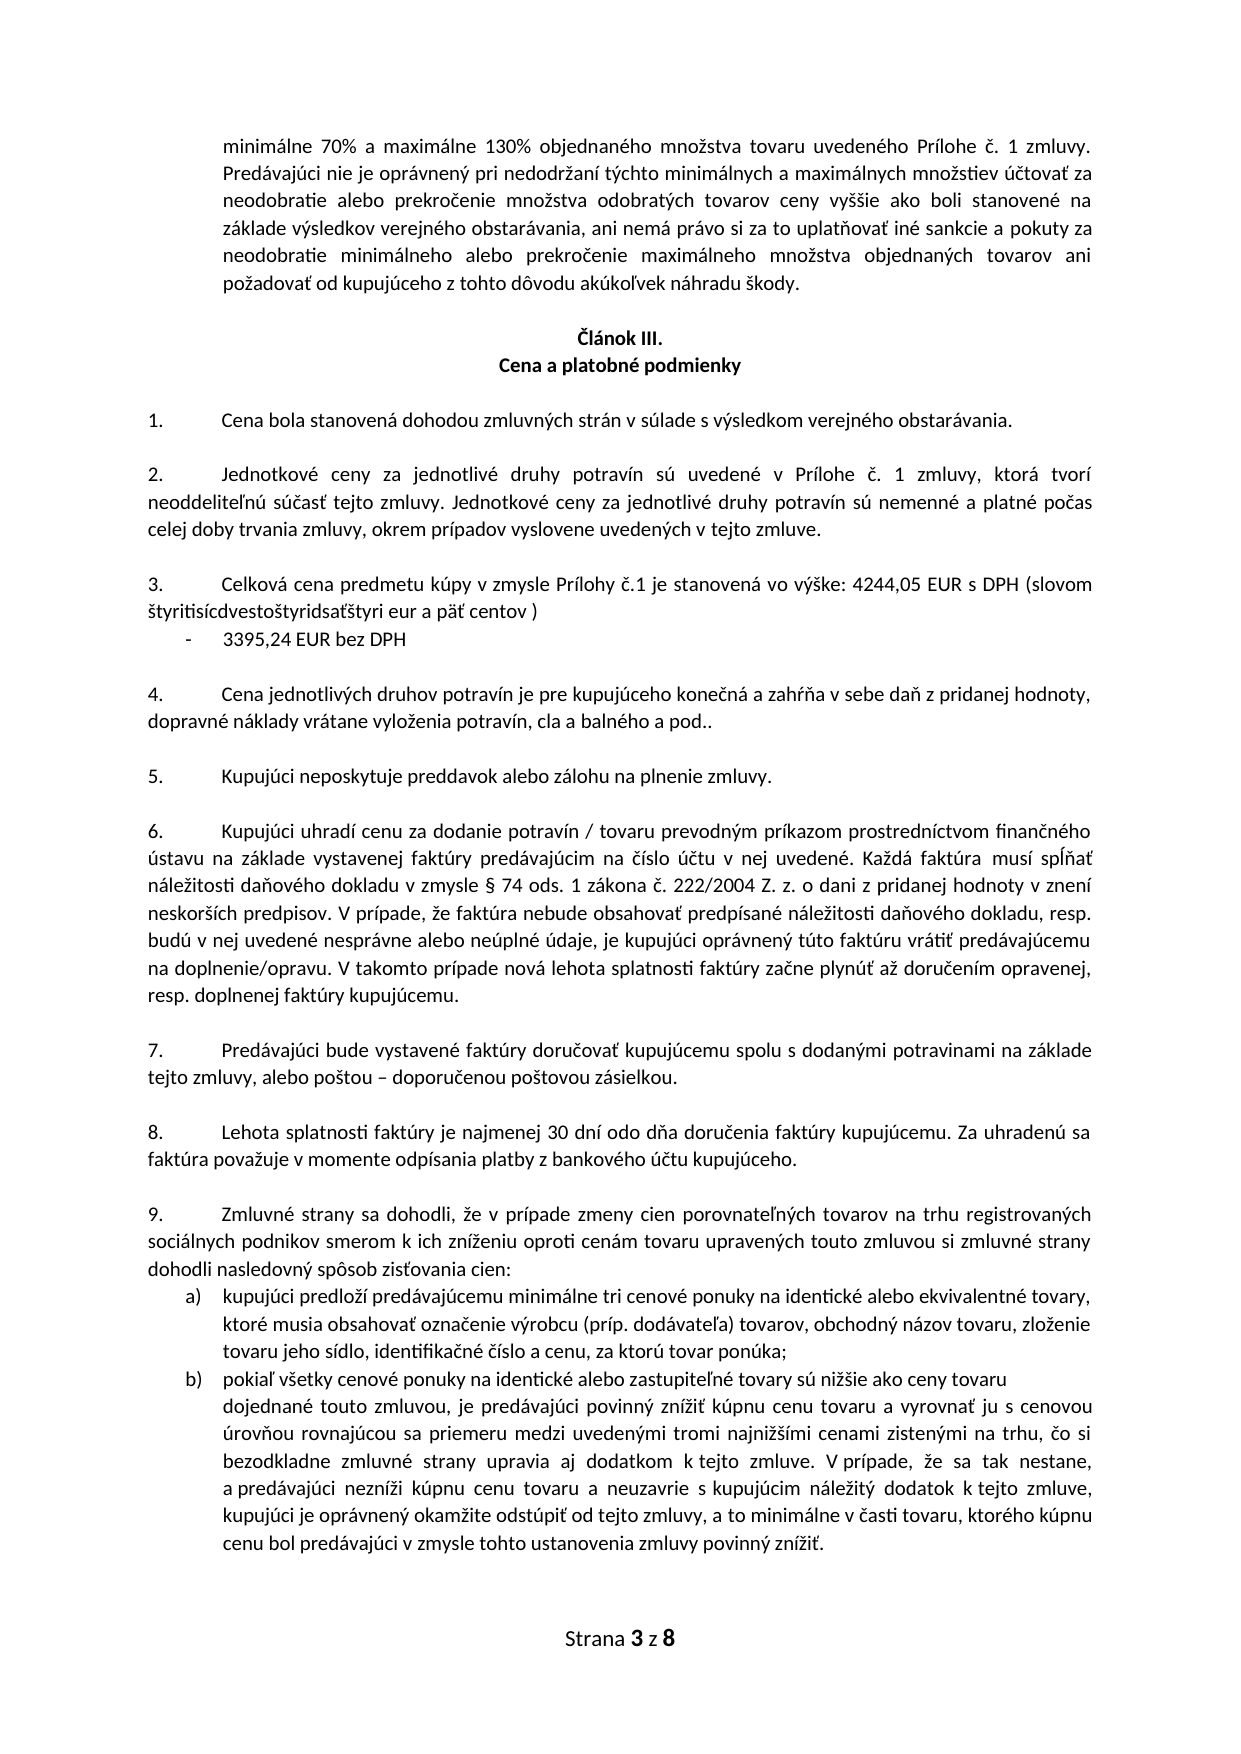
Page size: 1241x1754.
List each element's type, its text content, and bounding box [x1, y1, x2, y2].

list Cena a platobné podmienky [148, 352, 1093, 377]
list Jednotkové ceny za jednotlivé druhy potravín sú uvedené v Prílohe č. 1 zmluvy, ktorá tvorí neoddeliteľnú súčasť tejto zmluvy. Jednotkové ceny za jednotlivé druhy potravín sú nemenné a platné počas celej doby trvania zmluvy, okrem prípadov vyslovene uvedených v tejto zmluve. [148, 462, 1093, 542]
list Predávajúci bude vystavené faktúry doručovať kupujúcemu spolu s dodanými potravinami na základe tejto zmluvy, alebo poštou – doporučenou poštovou zásielkou. [148, 1037, 1093, 1090]
list Zmluvné strany sa dohodli, že v prípade zmeny cien porovnateľných tovarov na trhu registrovaných sociálnych podnikov smerom k ich zníženiu oproti cenám tovaru upravených touto zmluvou si zmluvné strany dohodli nasledovný spôsob zisťovania cien: [148, 1201, 1093, 1282]
list Celková cena predmetu kúpy v zmysle Prílohy č.1 je stanovená vo výške: 4244,05 EUR s DPH (slovom štyritisícdvestoštyridsaťštyri eur a päť centov ) [148, 571, 1093, 624]
list Cena jednotlivých druhov potravín je pre kupujúceho konečná a zahŕňa v sebe daň z pridanej hodnoty, dopravné náklady vrátane vyloženia potravín, cla a balného a pod.. [148, 681, 1093, 734]
list Lehota splatnosti faktúry je najmenej 30 dní odo dňa doručenia faktúry kupujúcemu. Za uhradenú sa faktúra považuje v momente odpísania platby z bankového účtu kupujúceho. [148, 1119, 1093, 1172]
list dojednané touto zmluvou, je predávajúci povinný znížiť kúpnu cenu tovaru a vyrovnať ju s cenovou úrovňou rovnajúcou sa priemeru medzi uvedenými tromi najnižšími cenami zistenými na trhu, čo si bezodkladne zmluvné strany upravia aj dodatkom k tejto zmluve. V prípade, že sa tak nestane, a predávajúci nezníži kúpnu cenu tovaru a neuzavrie s kupujúcim náležitý dodatok k tejto zmluve, kupujúci je oprávnený okamžite odstúpiť od tejto zmluvy, a to minimálne v časti tovaru, ktorého kúpnu cenu bol predávajúci v zmysle tohto ustanovenia zmluvy povinný znížiť. [223, 1393, 1093, 1556]
list kupujúci predloží predávajúcemu minimálne tri cenové ponuky na identické alebo ekvivalentné tovary, ktoré musia obsahovať označenie výrobcu (príp. dodávateľa) tovarov, obchodný názov tovaru, zloženie tovaru jeho sídlo, identifikačné číslo a cenu, za ktorú tovar ponúka; [185, 1283, 1093, 1364]
list Kupujúci neposkytuje preddavok alebo zálohu na plnenie zmluvy. [148, 763, 1093, 788]
list 3395,24 EUR bez DPH [185, 626, 1093, 651]
list Kupujúci uhradí cenu za dodanie potravín / tovaru prevodným príkazom prostredníctvom finančného ústavu na základe vystavenej faktúry predávajúcim na číslo účtu v nej uvedené. Každá faktúra musí spĺňať náležitosti daňového dokladu v zmysle § 74 ods. 1 zákona č. 222/2004 Z. z. o dani z pridanej hodnoty v znení neskorších predpisov. V prípade, že faktúra nebude obsahovať predpísané náležitosti daňového dokladu, resp. budú v nej uvedené nesprávne alebo neúplné údaje, je kupujúci oprávnený túto faktúru vrátiť predávajúcemu na doplnenie/opravu. V takomto prípade nová lehota splatnosti faktúry začne plynúť až doručením opravenej, resp. doplnenej faktúry kupujúcemu. [148, 818, 1093, 1008]
list Cena bola stanovená dohodou zmluvných strán v súlade s výsledkom verejného obstarávania. [148, 407, 1093, 432]
list Článok III. [148, 325, 1093, 350]
list pokiaľ všetky cenové ponuky na identické alebo zastupiteľné tovary sú nižšie ako ceny tovaru [185, 1366, 1093, 1391]
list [185, 133, 1093, 295]
